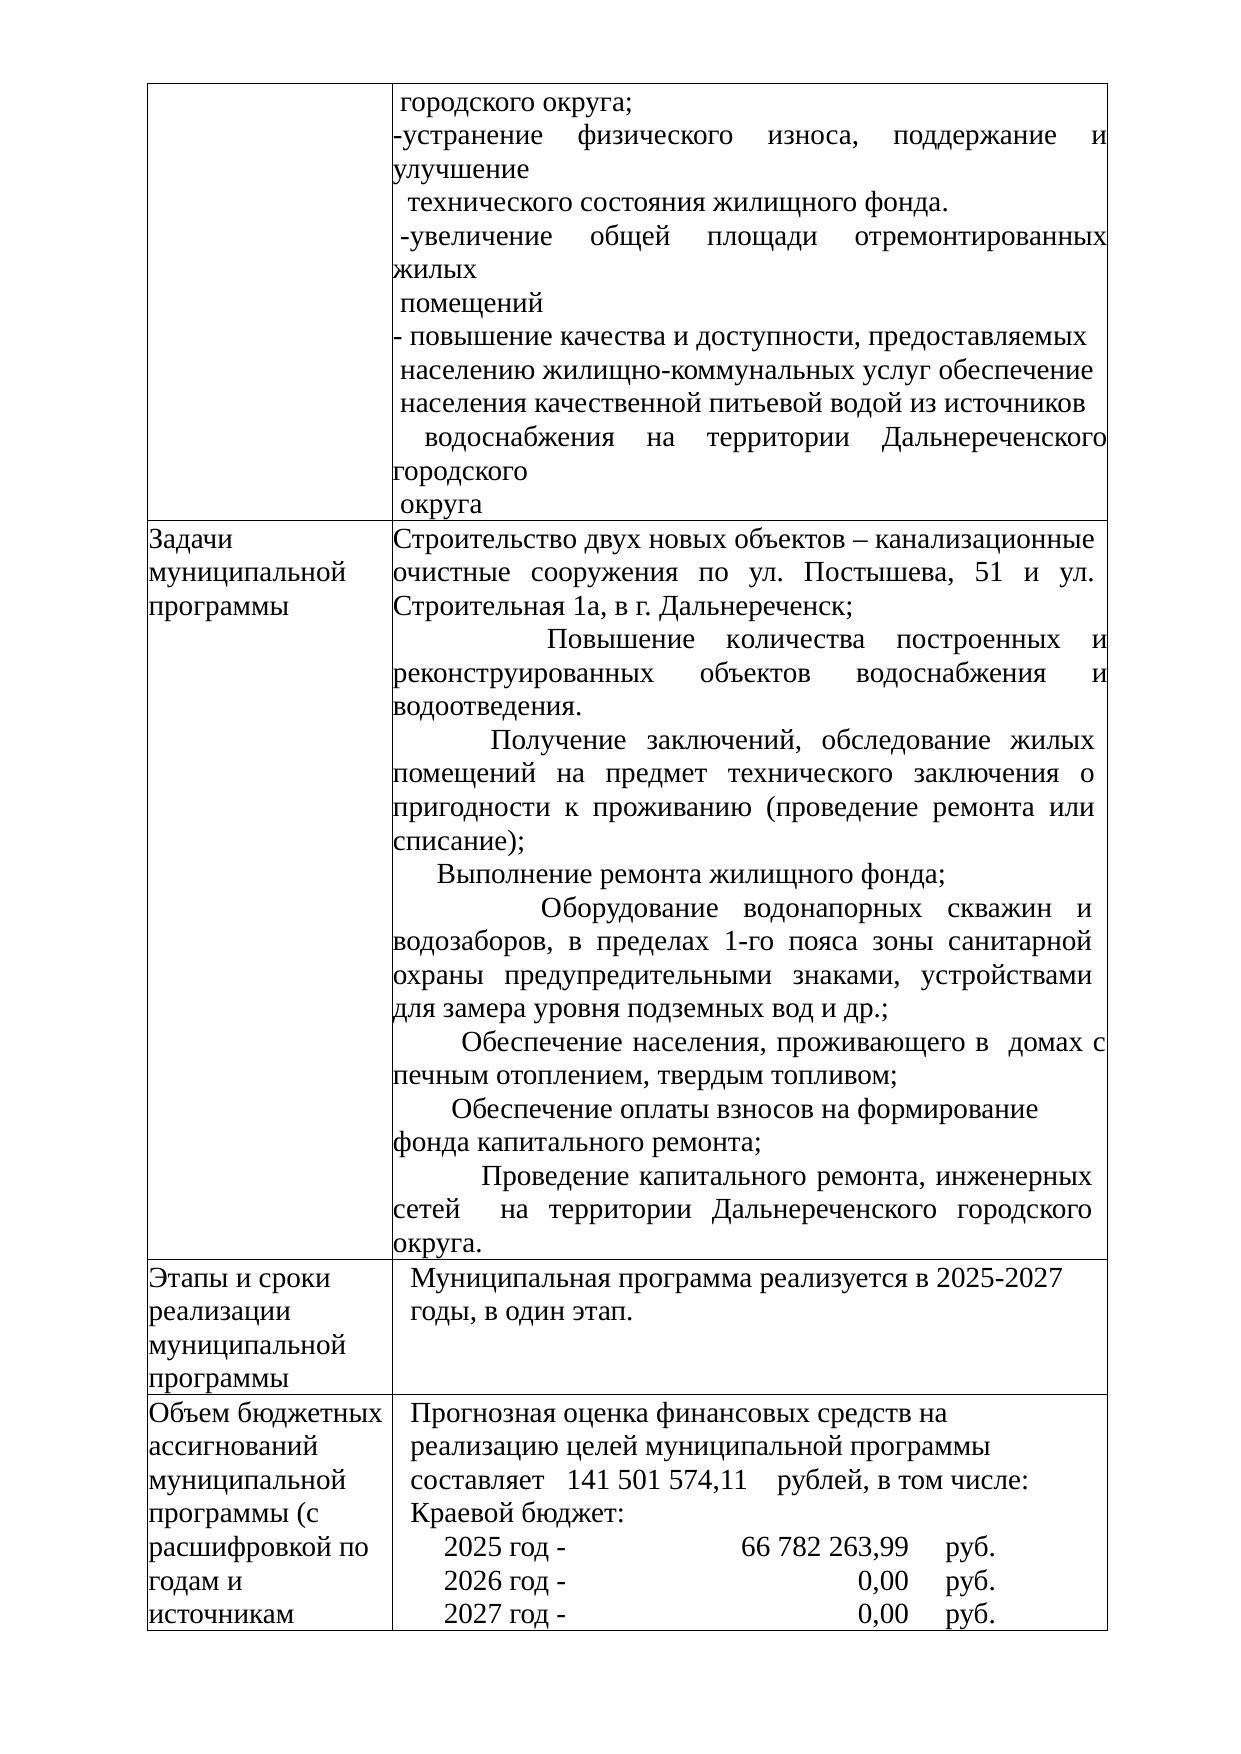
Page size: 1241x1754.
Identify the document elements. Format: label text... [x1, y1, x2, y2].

table_cell Муниципальная программа реализуется в 2025-2027 годы, в один этап. [393, 1260, 1107, 1394]
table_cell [148, 84, 392, 520]
table_cell Задачи муниципальной программы [148, 521, 392, 1259]
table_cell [393, 84, 1107, 520]
table_cell Строительство двух новых объектов – канализационные очистные сооружения по ул. Постышева, 51 и ул. Строительная 1а, в г. Дальнереченск; Повышение количества построенных и реконструированных объектов водоснабжения и водоотведения. Получение заключений, обследование жилых помещений на предмет технического заключения о пригодности к проживанию (проведение ремонта или списание); Выполнение ремонта жилищного фонда; Оборудование водонапорных скважин и водозаборов, в пределах 1-го пояса зоны санитарной охраны предупредительными знаками, устройствами для замера уровня подземных вод и др.; Обеспечение населения, проживающего в домах с печным отоплением, твердым топливом; Обеспечение оплаты взносов на формирование фонда капитального ремонта; Проведение капитального ремонта, инженерных сетей на территории Дальнереченского городского округа. [393, 521, 1107, 1259]
table_cell Этапы и сроки реализации муниципальной программы [148, 1260, 392, 1394]
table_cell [148, 1395, 392, 1630]
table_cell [393, 1395, 1107, 1630]
